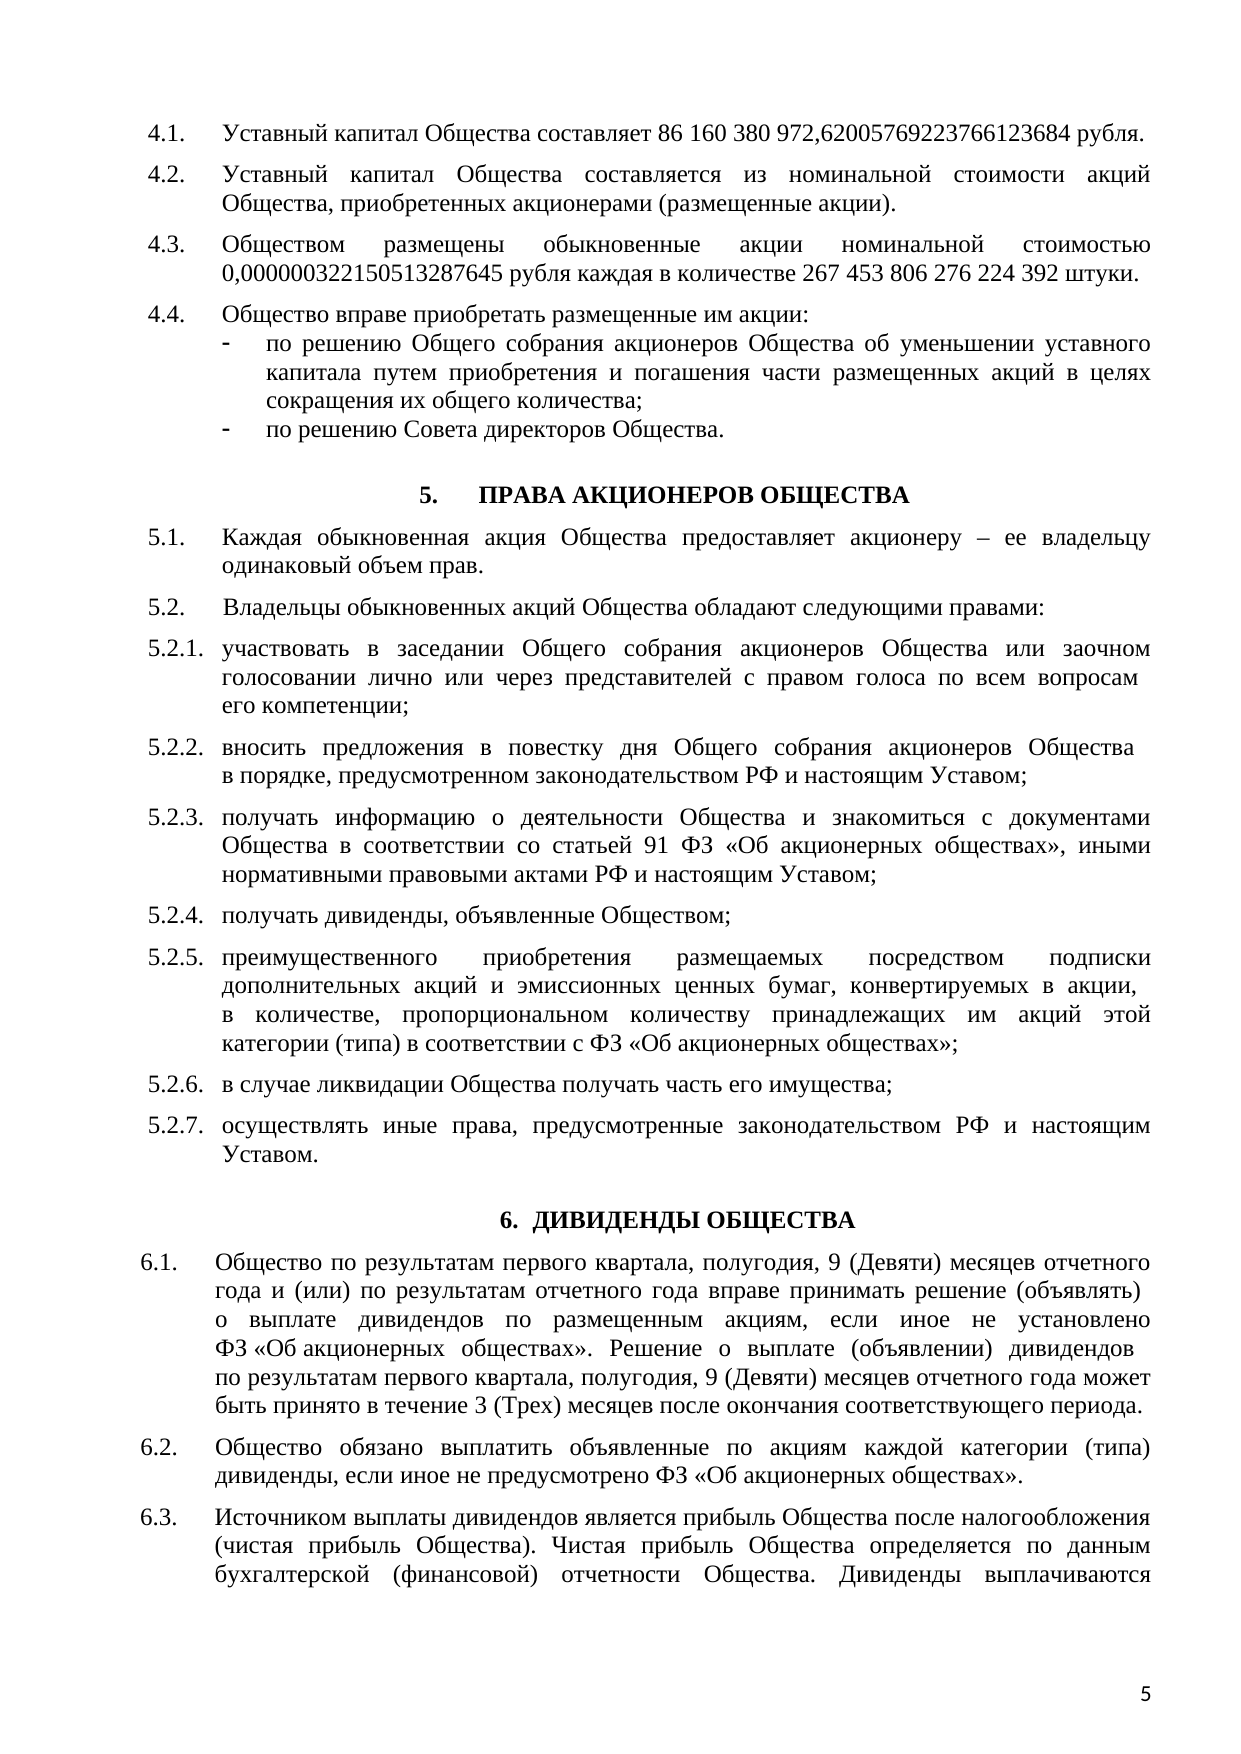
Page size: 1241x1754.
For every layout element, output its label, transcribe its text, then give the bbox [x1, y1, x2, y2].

subtitle получать дивиденды, объявленные Обществом; [148, 901, 1152, 929]
subtitle по решению Общего собрания акционеров Общества об уменьшении уставного капитала путем приобретения и погашения части размещенных акций в целях сокращения их общего количества; [222, 328, 1152, 414]
subtitle 6. ДИВИДЕНДЫ ОБЩЕСТВА [204, 1206, 1152, 1234]
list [140, 1502, 1152, 1588]
subtitle осуществлять иные права, предусмотренные законодательством РФ и настоящим Уставом. [148, 1111, 1152, 1168]
list Каждая обыкновенная акция Общества предоставляет акционеру – ее владельцу одинаковый объем прав. [148, 522, 1152, 579]
subtitle по решению Совета директоров Общества. [222, 414, 1152, 443]
list 5.2. Владельцы обыкновенных акций Общества обладают следующими правами: [148, 592, 1152, 621]
list Уставный капитал Общества составляется из номинальной стоимости акций Общества, приобретенных акционерами (размещенные акции). [148, 159, 1152, 217]
subtitle преимущественного приобретения размещаемых посредством подписки дополнительных акций и эмиссионных ценных бумаг, конвертируемых в акции, в количестве, пропорциональном количеству принадлежащих им акций этой категории (типа) в соответствии с ФЗ «Об акционерных обществах»; [148, 942, 1152, 1057]
list Общество обязано выплатить объявленные по акциям каждой категории (типа) дивиденды, если иное не предусмотрено ФЗ «Об акционерных обществах». [140, 1432, 1152, 1489]
subtitle в случае ликвидации Общества получать часть его имущества; [148, 1069, 1152, 1098]
subtitle вносить предложения в повестку дня Общего собрания акционеров Общества в порядке, предусмотренном законодательством РФ и настоящим Уставом; [148, 732, 1152, 789]
list Общество по результатам первого квартала, полугодия, 9 (Девяти) месяцев отчетного года и (или) по результатам отчетного года вправе принимать решение (объявлять) о выплате дивидендов по размещенным акциям, если иное не установлено ФЗ «Об акционерных обществах». Решение о выплате (объявлении) дивидендов по результатам первого квартала, полугодия, 9 (Девяти) месяцев отчетного года может быть принято в течение 3 (Трех) месяцев после окончания соответствующего периода. [140, 1247, 1152, 1419]
list ПРАВА АКЦИОНЕРОВ ОБЩЕСТВА [177, 481, 1152, 509]
subtitle получать информацию о деятельности Общества и знакомиться с документами Общества в соответствии со статьей 91 ФЗ «Об акционерных обществах», иными нормативными правовыми актами РФ и настоящим Уставом; [148, 802, 1152, 888]
list Общество вправе приобретать размещенные им акции: [148, 299, 1152, 328]
list Уставный капитал Общества составляет 86 160 380 972,62005769223766123684 рубля. [148, 118, 1152, 147]
list Обществом размещены обыкновенные акции номинальной стоимостью 0,000000322150513287645 рубля каждая в количестве 267 453 806 276 224 392 штуки. [148, 229, 1152, 287]
subtitle участвовать в заседании Общего собрания акционеров Общества или заочном голосовании лично или через представителей с правом голоса по всем вопросам его компетенции; [148, 633, 1152, 719]
